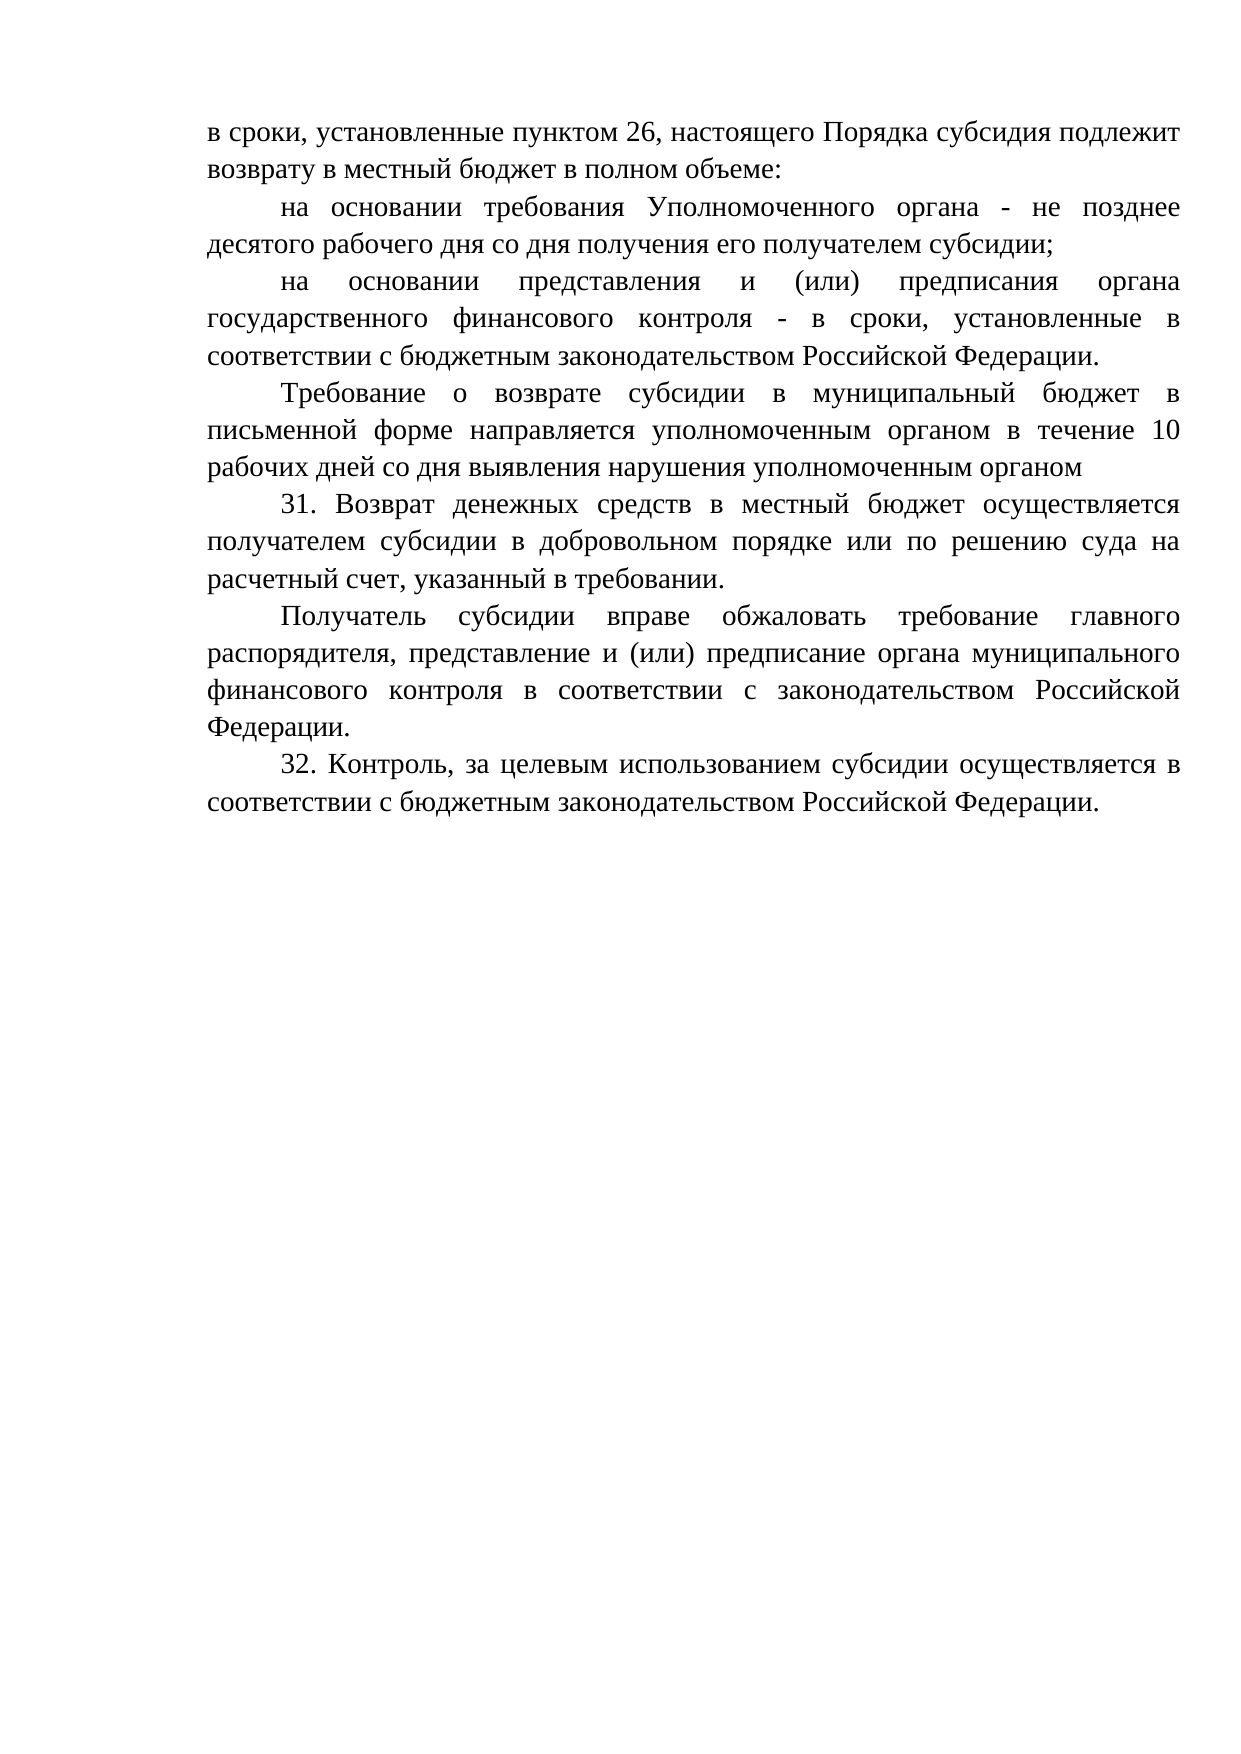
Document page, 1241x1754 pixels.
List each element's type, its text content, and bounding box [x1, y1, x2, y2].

text на основании требования Уполномоченного органа - не позднее десятого рабочего дня со дня получения его получателем субсидии; [207, 189, 1181, 259]
text Получатель субсидии вправе обжаловать требование главного распорядителя, представление и (или) предписание органа муниципального финансового контроля в соответствии с законодательством Российской Федерации. [207, 598, 1181, 743]
list Возврат денежных средств в местный бюджет осуществляется получателем субсидии в добровольном порядке или по решению суда на расчетный счет, указанный в требовании. [207, 486, 1181, 594]
text Требование о возврате субсидии в муниципальный бюджет в письменной форме направляется уполномоченным органом в течение 10 рабочих дней со дня выявления нарушения уполномоченным органом [207, 375, 1181, 483]
text в сроки, установленные пунктом 26, настоящего Порядка субсидия подлежит возврату в местный бюджет в полном объеме: [207, 114, 1181, 185]
text на основании представления и (или) предписания органа государственного финансового контроля - в сроки, установленные в соответствии с бюджетным законодательством Российской Федерации. [207, 263, 1181, 371]
list Контроль, за целевым использованием субсидии осуществляется в соответствии с бюджетным законодательством Российской Федерации. [207, 747, 1182, 817]
